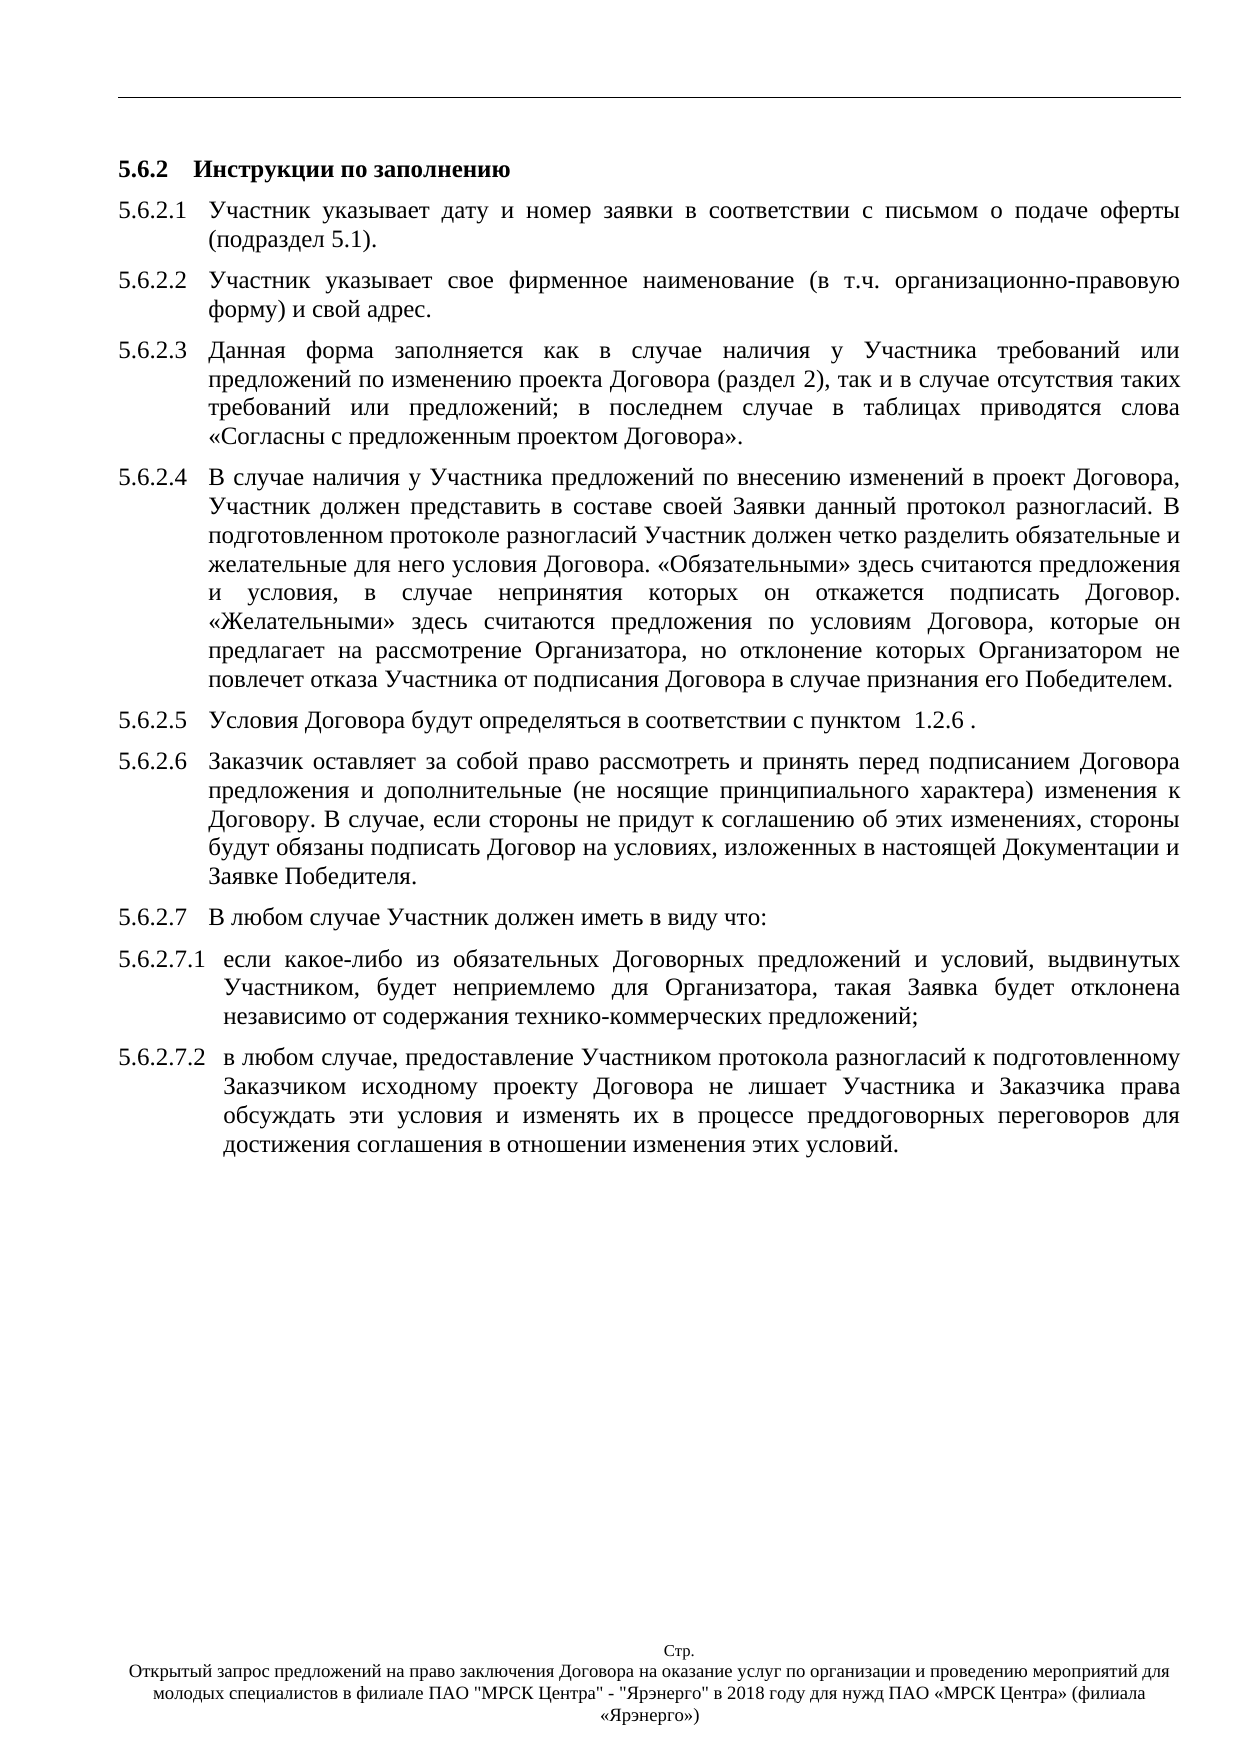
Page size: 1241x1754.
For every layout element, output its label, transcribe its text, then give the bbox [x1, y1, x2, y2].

list В любом случае Участник должен иметь в виду что: [118, 902, 1181, 931]
list Заказчик оставляет за собой право рассмотреть и принять перед подписанием Договора предложения и дополнительные (не носящие принципиального характера) изменения к Договору. В случае, если стороны не придут к соглашению об этих изменениях, стороны будут обязаны подписать Договор на условиях, изложенных в настоящей Документации и Заявке Победителя. [118, 746, 1181, 890]
list если какое-либо из обязательных Договорных предложений и условий, выдвинутых Участником, будет неприемлемо для Организатора, такая Заявка будет отклонена независимо от содержания технико-коммерческих предложений; [118, 944, 1181, 1030]
subtitle Инструкции по заполнению [118, 154, 1181, 182]
list В случае наличия у Участника предложений по внесению изменений в проект Договора, Участник должен представить в составе своей Заявки данный протокол разногласий. В подготовленном протоколе разногласий Участник должен четко разделить обязательные и желательные для него условия Договора. «Обязательными» здесь считаются предложения и условия, в случае непринятия которых он откажется подписать Договор. «Желательными» здесь считаются предложения по условиям Договора, которые он предлагает на рассмотрение Организатора, но отклонение которых Организатором не повлечет отказа Участника от подписания Договора в случае признания его Победителем. [118, 462, 1181, 692]
list Данная форма заполняется как в случае наличия у Участника требований или предложений по изменению проекта Договора (раздел 2), так и в случае отсутствия таких требований или предложений; в последнем случае в таблицах приводятся слова «Согласны с предложенным проектом Договора». [118, 335, 1181, 450]
list Участник указывает дату и номер заявки в соответствии с письмом о подаче оферты (подраздел 5.1). [118, 195, 1181, 252]
list Участник указывает свое фирменное наименование (в т.ч. организационно-правовую форму) и свой адрес. [118, 265, 1181, 322]
list в любом случае, предоставление Участником протокола разногласий к подготовленному Заказчиком исходному проекту Договора не лишает Участника и Заказчика права обсуждать эти условия и изменять их в процессе преддоговорных переговоров для достижения соглашения в отношении изменения этих условий. [118, 1042, 1181, 1157]
list Условия Договора будут определяться в соответствии с пунктом 1.2.6 . [118, 705, 1181, 734]
